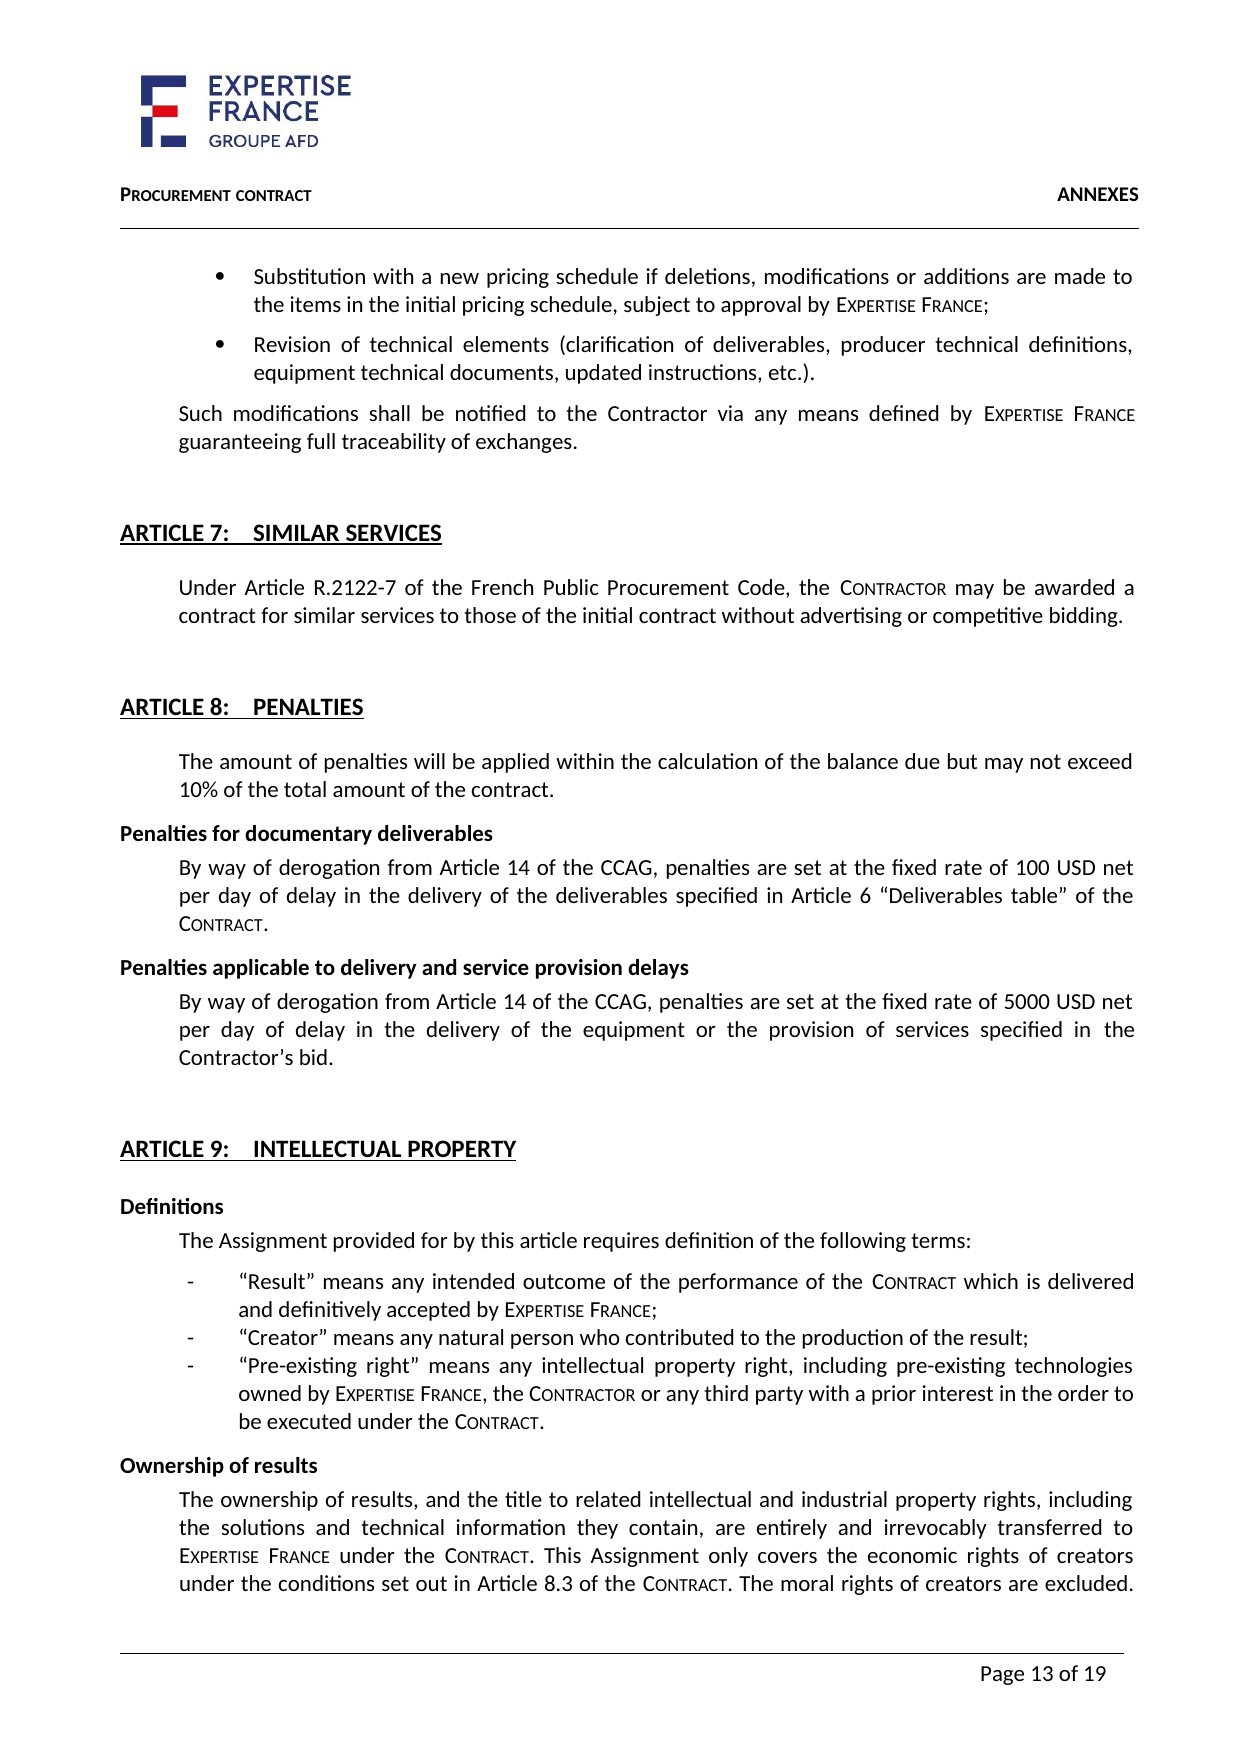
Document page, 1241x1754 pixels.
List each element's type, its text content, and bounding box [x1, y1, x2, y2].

list penalties [120, 691, 1135, 722]
subtitle Ownership of results [120, 1448, 1135, 1479]
list “Result” means any intended outcome of the performance of the Contract which is delivered and definitively accepted by Expertise France; [187, 1267, 1135, 1323]
picture [120, 45, 375, 176]
list Substitution with a new pricing schedule if deletions, modifications or additions are made to the items in the initial pricing schedule, subject to approval by Expertise France; [216, 262, 1135, 318]
list By way of derogation from Article 14 of the CCAG, penalties are set at the fixed rate of 100 USD net per day of delay in the delivery of the deliverables specified in Article 6 “Deliverables table” of the Contract. [178, 853, 1135, 937]
list “Creator” means any natural person who contributed to the production of the result; [187, 1323, 1135, 1351]
list intellectual property [120, 1134, 1135, 1164]
subtitle Definitions [120, 1189, 1135, 1220]
text The amount of penalties will be applied within the calculation of the balance due but may not exceed 10% of the total amount of the contract. [178, 747, 1135, 803]
list Under Article R.2122-7 of the French Public Procurement Code, the Contractor may be awarded a contract for similar services to those of the initial contract without advertising or competitive bidding. [178, 573, 1135, 629]
list Similar services [120, 517, 1135, 548]
subtitle Penalties applicable to delivery and service provision delays [120, 949, 1135, 981]
list Such modifications shall be notified to the Contractor via any means defined by Expertise France guaranteeing full traceability of exchanges. [178, 399, 1135, 455]
subtitle Penalties for documentary deliverables [120, 816, 1135, 847]
list By way of derogation from Article 14 of the CCAG, penalties are set at the fixed rate of 5000 USD net per day of delay in the delivery of the equipment or the provision of services specified in the Contractor’s bid. [178, 987, 1135, 1071]
list “Pre-existing right” means any intellectual property right, including pre-existing technologies owned by Expertise France, the Contractor or any third party with a prior interest in the order to be executed under the Contract. [187, 1351, 1135, 1435]
text The Assignment provided for by this article requires definition of the following terms: [179, 1227, 1135, 1255]
list Revision of technical elements (clarification of deliverables, producer technical definitions, equipment technical documents, updated instructions, etc.). [216, 330, 1135, 386]
